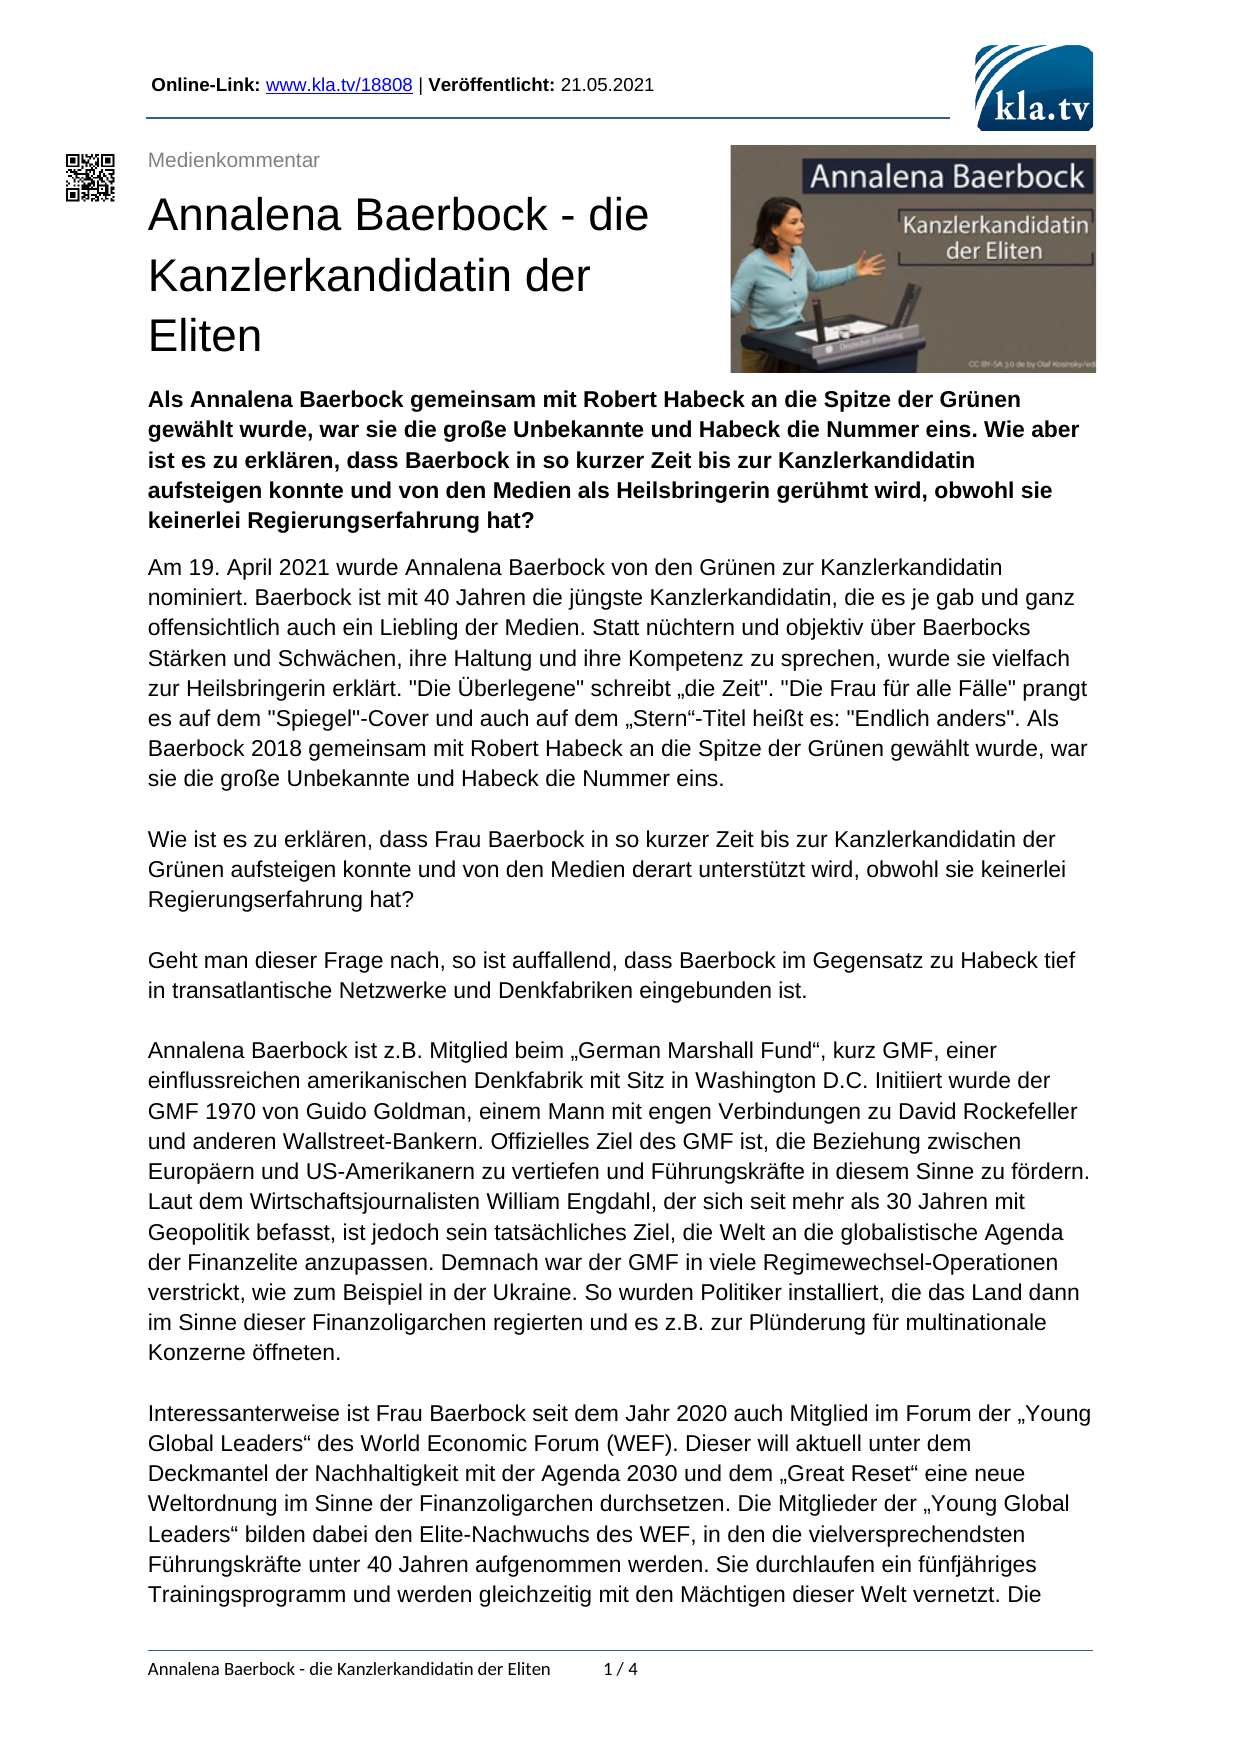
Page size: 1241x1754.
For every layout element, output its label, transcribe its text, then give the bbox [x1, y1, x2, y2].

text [148, 554, 1093, 1607]
text Als Annalena Baerbock gemeinsam mit Robert Habeck an die Spitze der Grünen gewählt wurde, war sie die große Unbekannte und Habeck die Nummer eins. Wie aber ist es zu erklären, dass Baerbock in so kurzer Zeit bis zur Kanzlerkandidatin aufsteigen konnte und von den Medien als Heilsbringerin gerühmt wird, obwohl sie keinerlei Regierungserfahrung hat? [148, 386, 1093, 533]
text Medienkommentar [148, 148, 730, 172]
text Annalena Baerbock - die Kanzlerkandidatin der Eliten [148, 188, 730, 362]
